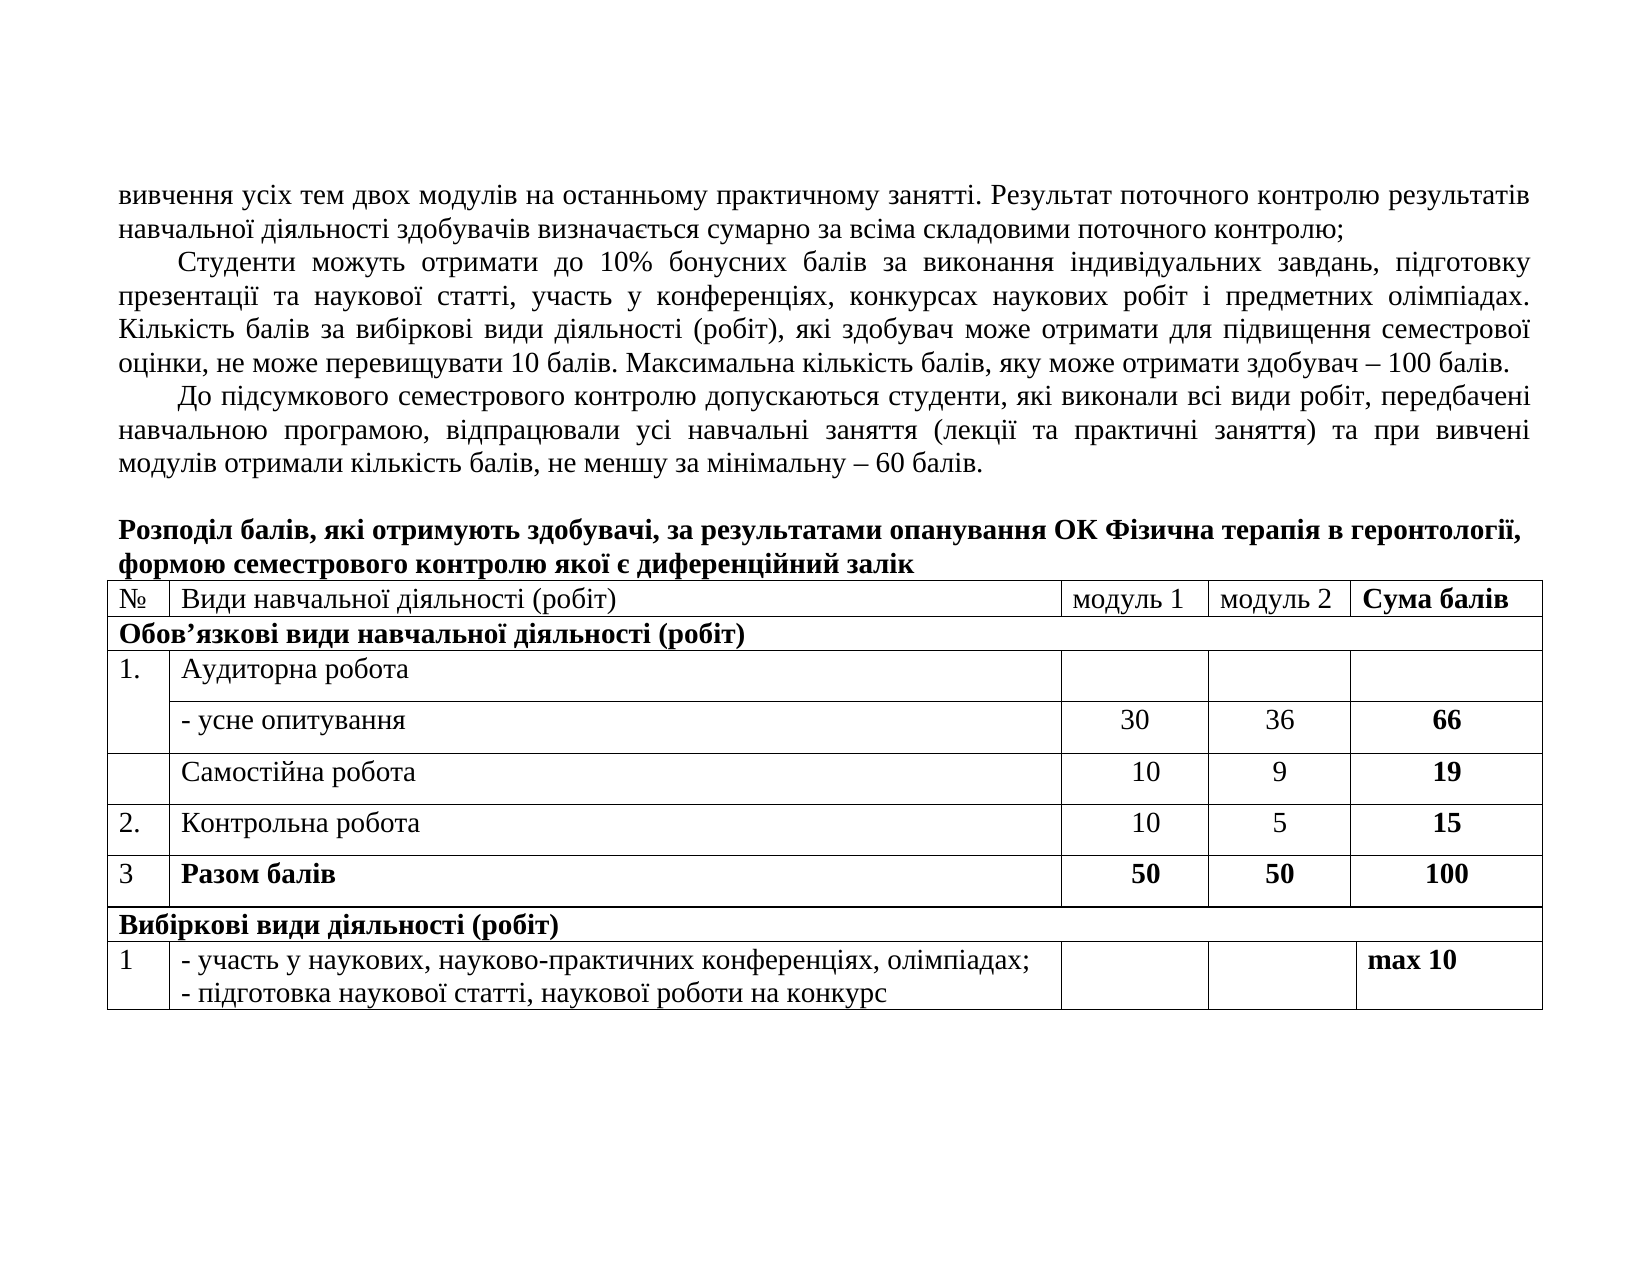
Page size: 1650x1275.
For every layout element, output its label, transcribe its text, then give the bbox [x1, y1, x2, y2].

table_cell 2. [108, 805, 169, 855]
table_cell самостійна робота [170, 754, 1061, 804]
text До підсумкового семестрового контролю допускаються студенти, які виконали всі види робіт, передбачені навчальною програмою, відпрацювали усі навчальні заняття (лекції та практичні заняття) та при вивчені модулів отримали кількість балів, не меншу за мінімальну – 60 балів. [118, 378, 1532, 479]
table_cell - усне опитування [170, 702, 1061, 753]
table_cell 100 [1351, 856, 1542, 906]
table_cell [1209, 942, 1356, 1009]
table_cell 66 [1351, 702, 1542, 753]
text Студенти можуть отримати до 10% бонусних балів за виконання індивідуальних завдань, підготовку презентації та наукової статті, участь у конференціях, конкурсах наукових робіт і предметних олімпіадах. Кількість балів за вибіркові види діяльності (робіт), які здобувач може отримати для підвищення семестрової оцінки, не може перевищувати 10 балів. Максимальна кількість балів, яку може отримати здобувач – 100 балів. [118, 244, 1532, 378]
table_cell 36 [1209, 702, 1350, 753]
table_cell 30 [1062, 702, 1208, 753]
table_cell [1062, 651, 1208, 701]
table_cell 3 [108, 856, 169, 906]
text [118, 177, 1532, 244]
table_header модуль 2 [1209, 581, 1350, 616]
text Розподіл балів, які отримують здобувачі, за результатами опанування ОК Фізична терапія в геронтології, формою семестрового контролю якої є диференційний залік [118, 513, 1532, 580]
table_cell [1062, 942, 1208, 1009]
table_header Сума балів [1351, 581, 1542, 616]
table_cell 50 [1062, 856, 1208, 906]
table_cell 1 [108, 942, 169, 1009]
table_cell 9 [1209, 754, 1350, 804]
table_cell Контрольна робота [170, 805, 1061, 855]
table_cell 19 [1351, 754, 1542, 804]
table_cell 10 [1062, 754, 1208, 804]
table_header модуль 1 [1062, 581, 1208, 616]
table_cell max 10 [1357, 942, 1542, 1009]
table_cell 15 [1351, 805, 1542, 855]
table_cell [1351, 651, 1542, 701]
table_cell - участь у наукових, науково-практичних конференціях, олімпіадах; - підготовка наукової статті, наукової роботи на конкурс [170, 942, 1061, 1009]
table_header Види навчальної діяльності (робіт) [170, 581, 1061, 616]
table_cell аудиторна робота [170, 651, 1061, 701]
table_cell 10 [1062, 805, 1208, 855]
table_cell [108, 754, 169, 804]
table_cell 1. [108, 651, 169, 753]
table_cell 50 [1209, 856, 1350, 906]
table_header № [108, 581, 169, 616]
table_cell Обов’язкові види навчальної діяльності (робіт) [108, 617, 1542, 650]
table_cell 5 [1209, 805, 1350, 855]
table_cell Вибіркові види діяльності (робіт) [108, 908, 1542, 941]
table_cell Разом балів [170, 856, 1061, 906]
table_cell [1209, 651, 1350, 701]
